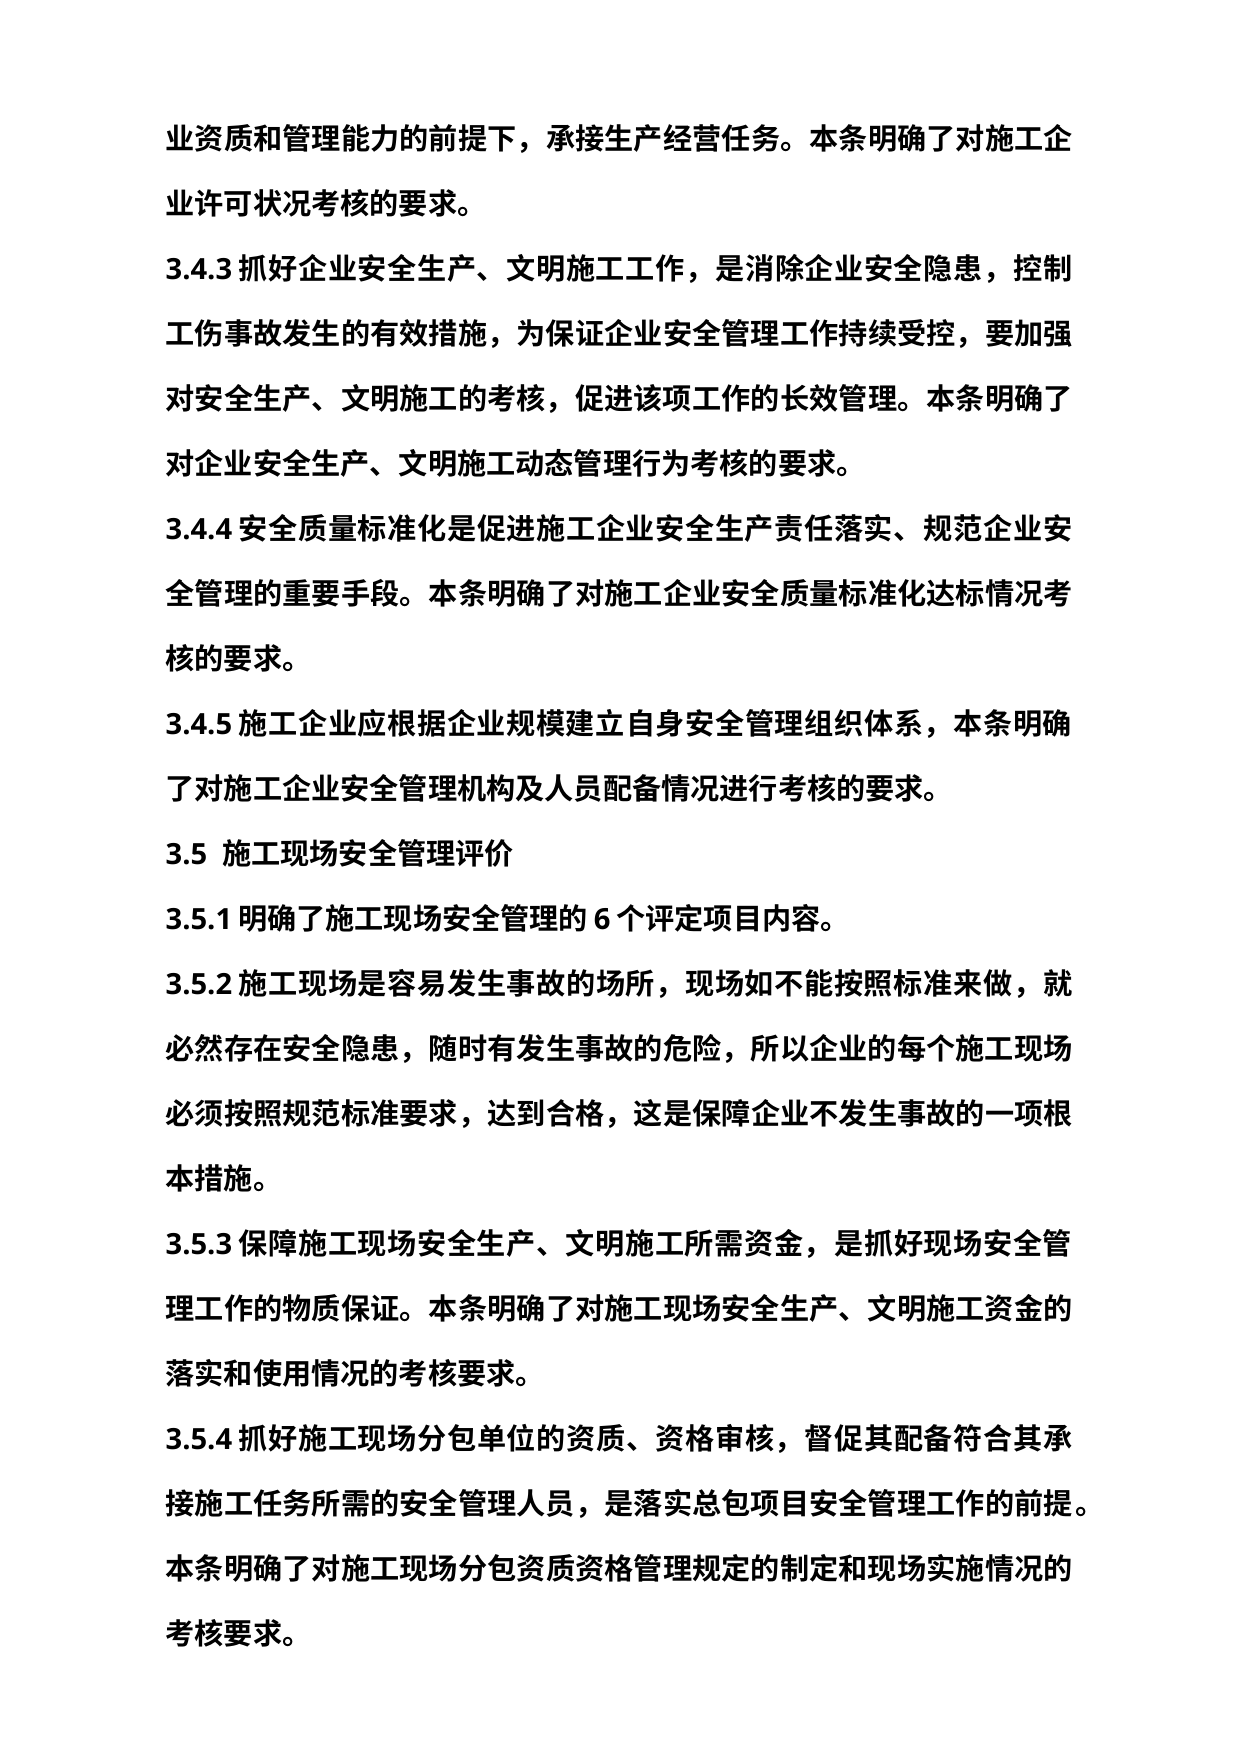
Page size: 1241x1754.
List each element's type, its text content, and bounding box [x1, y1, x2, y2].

text 3.4.5施工企业应根据企业规模建立自身安全管理组织体系，本条明确了对施工企业安全管理机构及人员配备情况进行考核的要求。 [165, 689, 1075, 819]
text 3.5.4抓好施工现场分包单位的资质、资格审核，督促其配备符合其承接施工任务所需的安全管理人员，是落实总包项目安全管理工作的前提。本条明确了对施工现场分包资质资格管理规定的制定和现场实施情况的考核要求。 [165, 1404, 1075, 1664]
text 3.5.3保障施工现场安全生产、文明施工所需资金，是抓好现场安全管理工作的物质保证。本条明确了对施工现场安全生产、文明施工资金的落实和使用情况的考核要求。 [165, 1209, 1075, 1404]
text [165, 104, 1075, 234]
text 3.5.1明确了施工现场安全管理的6个评定项目内容。 [165, 884, 1075, 949]
text 3.4.4安全质量标准化是促进施工企业安全生产责任落实、规范企业安全管理的重要手段。本条明确了对施工企业安全质量标准化达标情况考核的要求。 [165, 494, 1075, 689]
text 3.5 施工现场安全管理评价 [165, 819, 1075, 884]
text 3.5.2施工现场是容易发生事故的场所，现场如不能按照标准来做，就必然存在安全隐患，随时有发生事故的危险，所以企业的每个施工现场必须按照规范标准要求，达到合格，这是保障企业不发生事故的一项根本措施。 [165, 949, 1075, 1209]
text 3.4.3抓好企业安全生产、文明施工工作，是消除企业安全隐患，控制工伤事故发生的有效措施，为保证企业安全管理工作持续受控，要加强对安全生产、文明施工的考核，促进该项工作的长效管理。本条明确了对企业安全生产、文明施工动态管理行为考核的要求。 [165, 234, 1075, 494]
